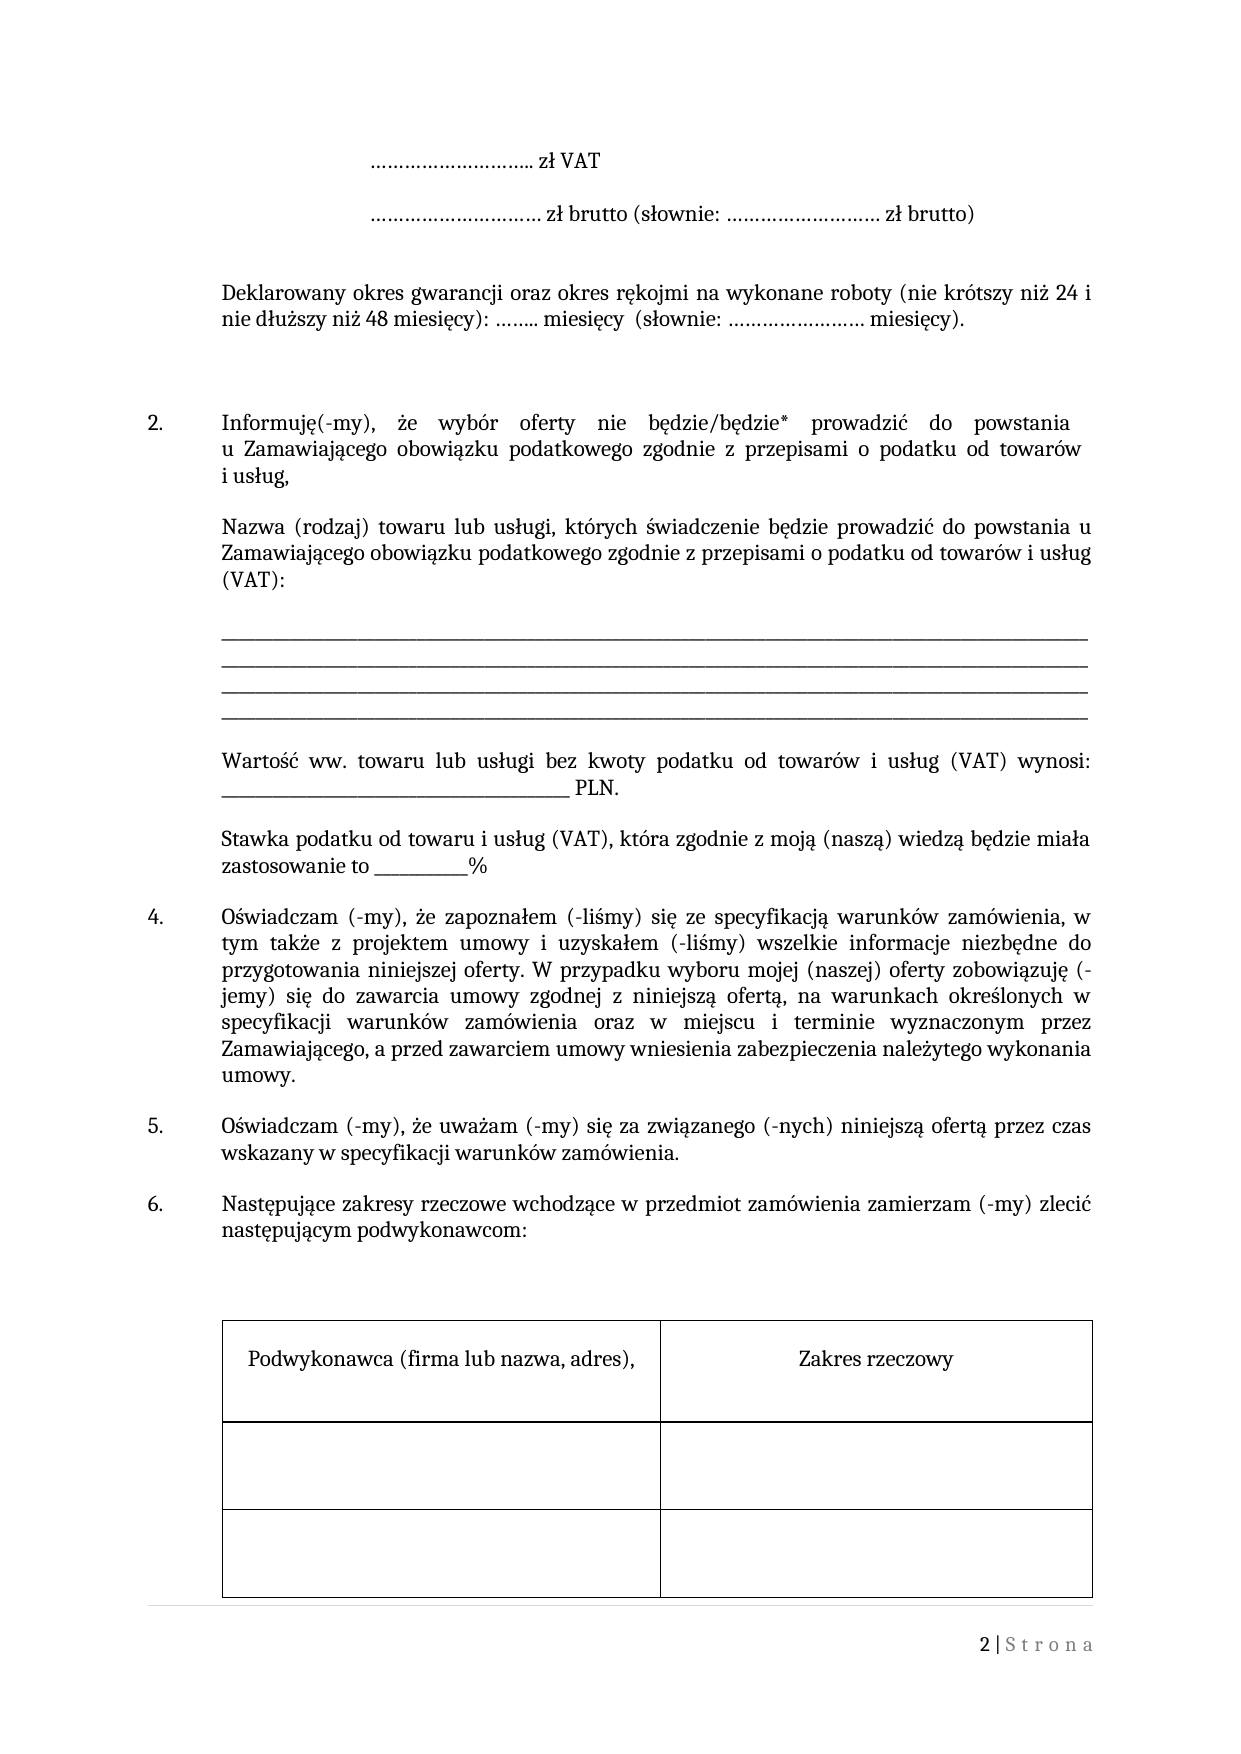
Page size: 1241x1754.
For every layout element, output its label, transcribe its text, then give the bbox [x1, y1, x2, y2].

text 2. Informuję(-my), że wybór oferty nie będzie/będzie* prowadzić do powstania u Zamawiającego obowiązku podatkowego zgodnie z przepisami o podatku od towarów i usług, [148, 410, 1093, 489]
table_cell [661, 1510, 1092, 1597]
table_header Podwykonawca (firma lub nazwa, adres), [223, 1321, 660, 1421]
list ………………………… zł brutto (słownie: ……………………… zł brutto) [369, 200, 1093, 227]
text 4. Oświadczam (-my), że zapoznałem (-liśmy) się ze specyfikacją warunków zamówienia, w tym także z projektem umowy i uzyskałem (-liśmy) wszelkie informacje niezbędne do przygotowania niniejszej oferty. W przypadku wyboru mojej (naszej) oferty zobowiązuję (-jemy) się do zawarcia umowy zgodnej z niniejszą ofertą, na warunkach określonych w specyfikacji warunków zamówienia oraz w miejscu i terminie wyznaczonym przez Zamawiającego, a przed zawarciem umowy wniesienia zabezpieczenia należytego wykonania umowy. [148, 904, 1093, 1088]
list ……………………….. zł VAT [369, 148, 1093, 174]
text Nazwa (rodzaj) towaru lub usługi, których świadczenie będzie prowadzić do powstania u Zamawiającego obowiązku podatkowego zgodnie z przepisami o podatku od towarów i usług (VAT): [221, 514, 1093, 593]
text Wartość ww. towaru lub usługi bez kwoty podatku od towarów i usług (VAT) wynosi: _________________________________________ PLN. [221, 748, 1093, 801]
text ________________________________________________________________________________________________________________________________________________________________________________________________________________________________________________________________________________________________________________________________________________________________________________________________________________________ [221, 618, 1093, 723]
table_cell [223, 1423, 660, 1509]
list Deklarowany okres gwarancji oraz okres rękojmi na wykonane roboty (nie krótszy niż 24 i nie dłuższy niż 48 miesięcy): …….. miesięcy (słownie: …………………… miesięcy). [221, 279, 1093, 332]
table_cell [223, 1510, 660, 1597]
text Stawka podatku od towaru i usług (VAT), która zgodnie z moją (naszą) wiedzą będzie miała zastosowanie to ___________% [221, 826, 1093, 879]
text 6. Następujące zakresy rzeczowe wchodzące w przedmiot zamówienia zamierzam (-my) zlecić następującym podwykonawcom: [148, 1191, 1093, 1244]
table_header Zakres rzeczowy [661, 1321, 1092, 1421]
table_cell [661, 1423, 1092, 1509]
text 5. Oświadczam (-my), że uważam (-my) się za związanego (-nych) niniejszą ofertą przez czas wskazany w specyfikacji warunków zamówienia. [148, 1113, 1093, 1166]
